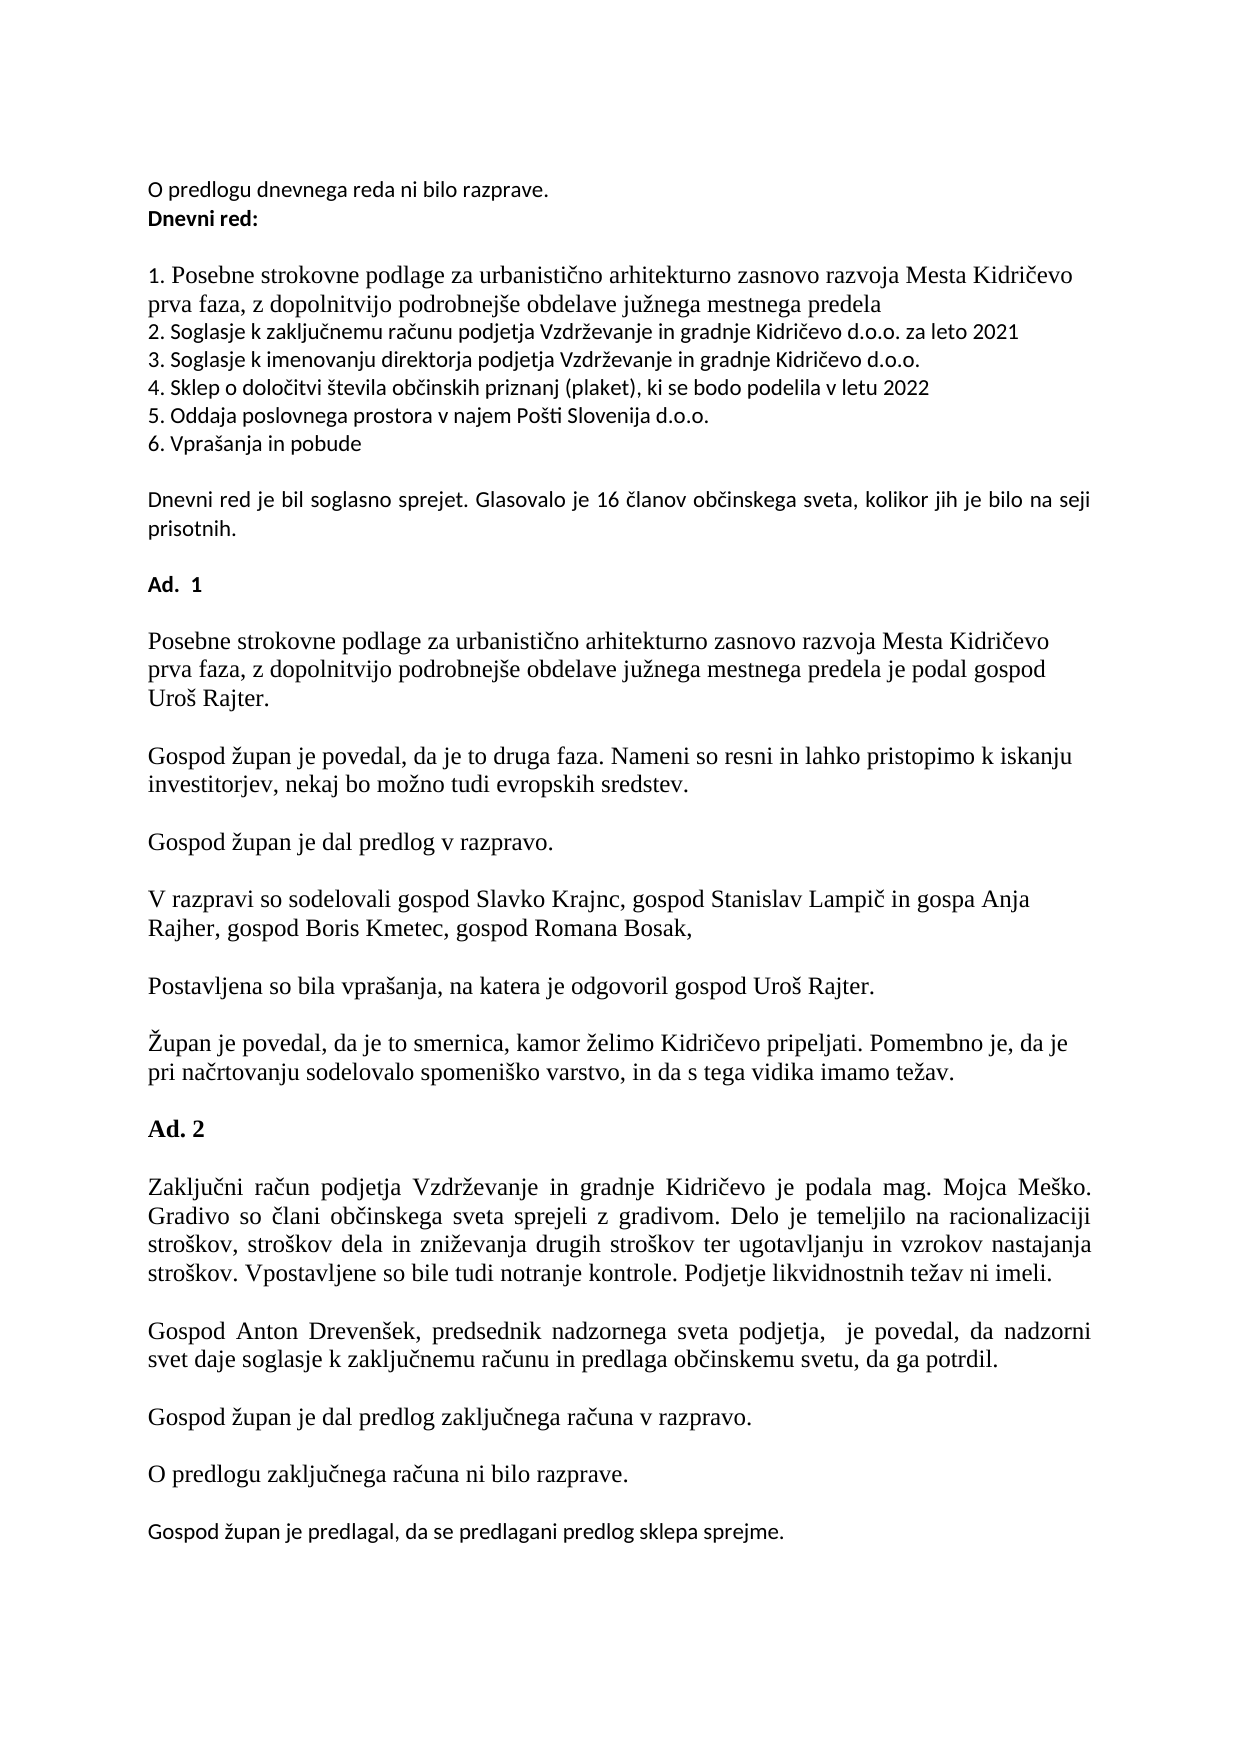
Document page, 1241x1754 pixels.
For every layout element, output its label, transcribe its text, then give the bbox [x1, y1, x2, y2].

text V razpravi so sodelovali gospod Slavko Krajnc, gospod Stanislav Lampič in gospa Anja Rajher, gospod Boris Kmetec, gospod Romana Bosak, [148, 884, 1093, 942]
text Župan je povedal, da je to smernica, kamor želimo Kidričevo pripeljati. Pomembno je, da je pri načrtovanju sodelovalo spomeniško varstvo, in da s tega vidika imamo težav. [148, 1028, 1093, 1086]
text Gospod župan je povedal, da je to druga faza. Nameni so resni in lahko pristopimo k iskanju investitorjev, nekaj bo možno tudi evropskih sredstev. [148, 741, 1093, 798]
text Gospod župan je dal predlog zaključnega računa v razpravo. [148, 1402, 1093, 1431]
text 3. Soglasje k imenovanju direktorja podjetja Vzdrževanje in gradnje Kidričevo d.o.o. [148, 346, 1093, 373]
text Gospod Anton Drevenšek, predsednik nadzornega sveta podjetja, je povedal, da nadzorni svet daje soglasje k zaključnemu računu in predlaga občinskemu svetu, da ga potrdil. [148, 1316, 1093, 1373]
text Gospod župan je dal predlog v razpravo. [148, 827, 1093, 856]
text O predlogu zaključnega računa ni bilo razprave. [148, 1459, 1093, 1488]
text Ad. 2 [148, 1114, 1093, 1143]
text 4. Sklep o določitvi števila občinskih priznanj (plaket), ki se bodo podelila v letu 2022 [148, 373, 1093, 402]
text 1. Posebne strokovne podlage za urbanistično arhitekturno zasnovo razvoja Mesta Kidričevo prva faza, z dopolnitvijo podrobnejše obdelave južnega mestnega predela [148, 260, 1093, 317]
text Dnevni red je bil soglasno sprejet. Glasovalo je 16 članov občinskega sveta, kolikor jih je bilo na seji prisotnih. [148, 486, 1093, 542]
text Ad. 1 [148, 570, 1093, 598]
text Dnevni red: [148, 204, 1093, 232]
text 5. Oddaja poslovnega prostora v najem Pošti Slovenija d.o.o. [148, 402, 1093, 429]
text 2. Soglasje k zaključnemu računu podjetja Vzdrževanje in gradnje Kidričevo d.o.o. za leto 2021 [148, 317, 1093, 346]
text 6. Vprašanja in pobude [148, 429, 1093, 458]
text Postavljena so bila vprašanja, na katera je odgovoril gospod Uroš Rajter. [148, 971, 1093, 999]
text Zaključni račun podjetja Vzdrževanje in gradnje Kidričevo je podala mag. Mojca Meško. Gradivo so člani občinskega sveta sprejeli z gradivom. Delo je temeljilo na racionalizaciji stroškov, stroškov dela in zniževanja drugih stroškov ter ugotavljanju in vzrokov nastajanja stroškov. Vpostavljene so bile tudi notranje kontrole. Podjetje likvidnostnih težav ni imeli. [148, 1172, 1093, 1287]
text Posebne strokovne podlage za urbanistično arhitekturno zasnovo razvoja Mesta Kidričevo prva faza, z dopolnitvijo podrobnejše obdelave južnega mestnega predela je podal gospod Uroš Rajter. [148, 626, 1093, 712]
text O predlogu dnevnega reda ni bilo razprave. [148, 176, 1093, 204]
text Gospod župan je predlagal, da se predlagani predlog sklepa sprejme. [148, 1517, 1093, 1545]
